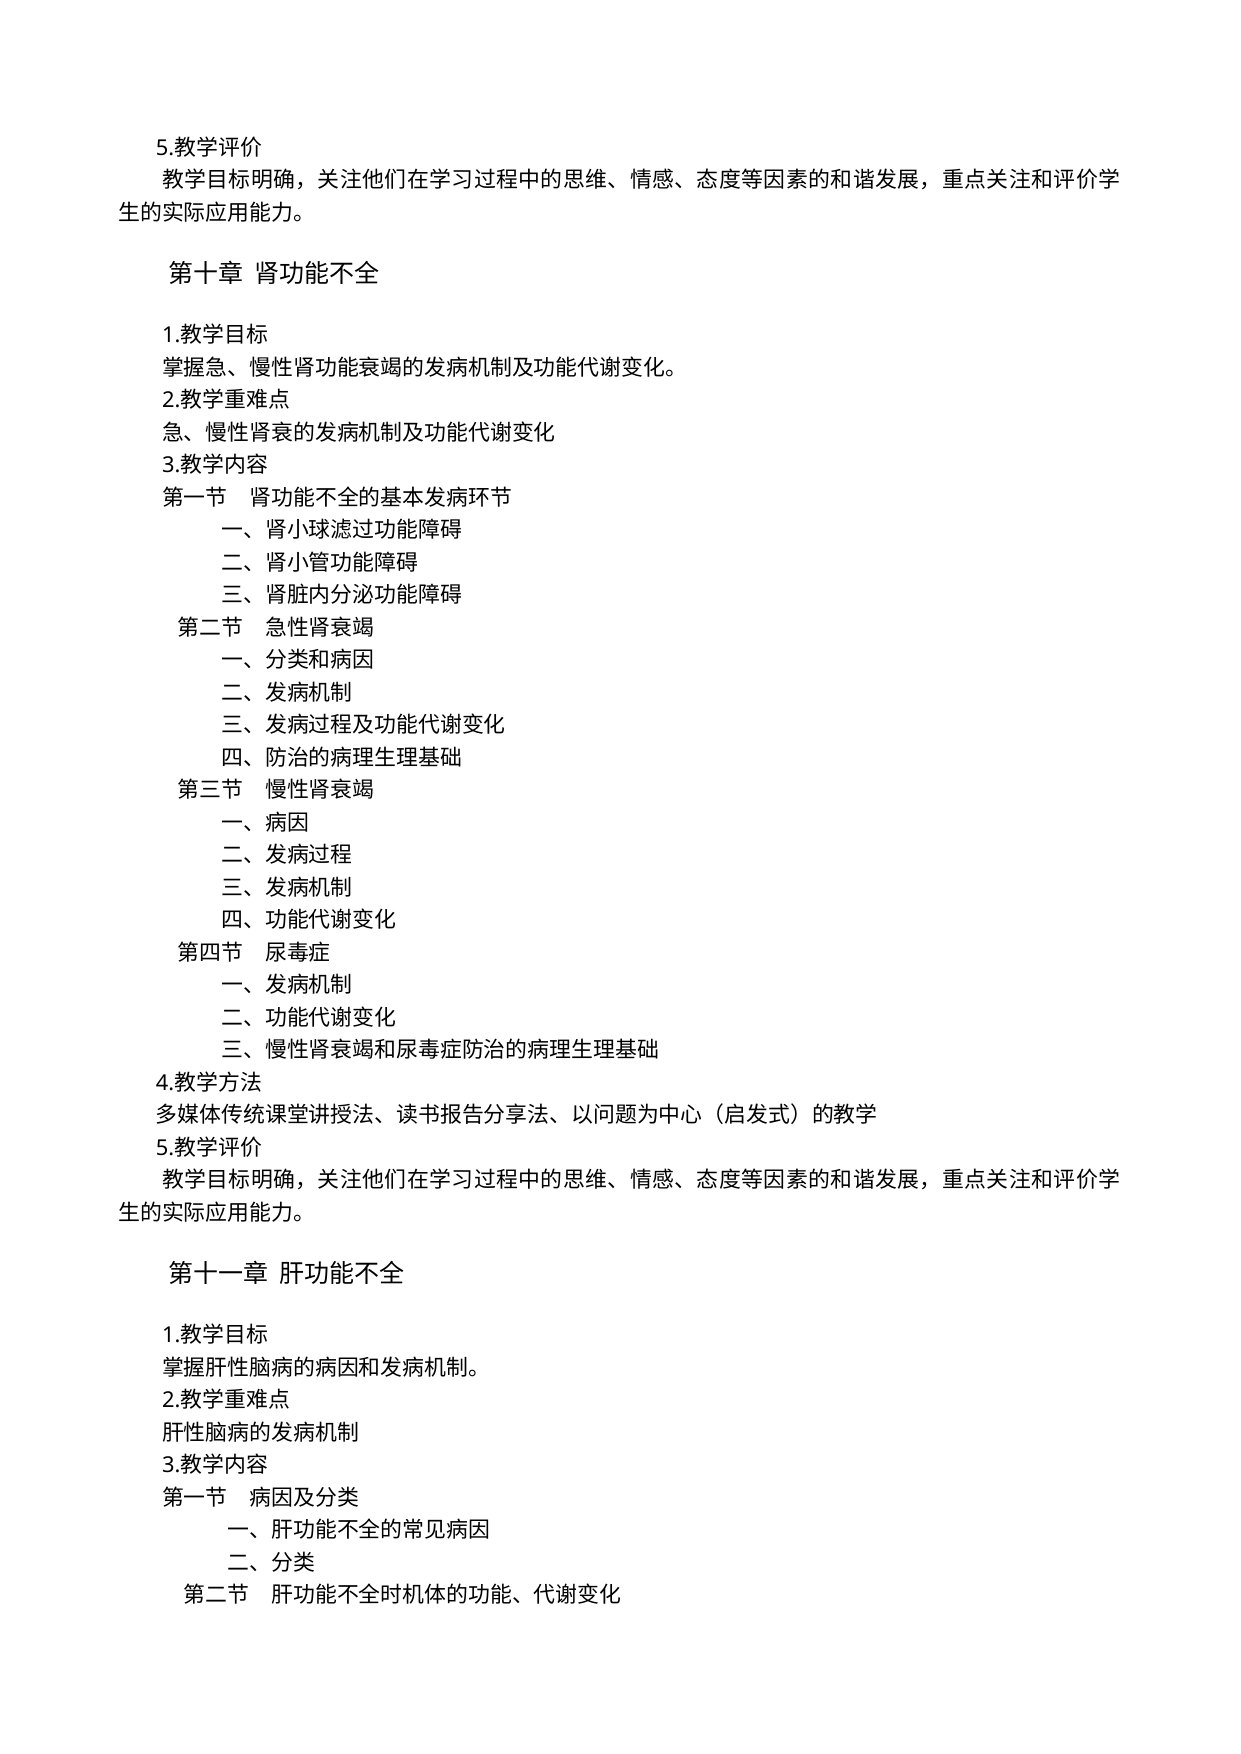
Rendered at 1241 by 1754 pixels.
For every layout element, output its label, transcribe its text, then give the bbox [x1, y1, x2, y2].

text 1.教学目标 [118, 1317, 1122, 1349]
text 第一节 肾功能不全的基本发病环节 [118, 479, 1122, 512]
text 5.教学评价 [156, 1129, 1122, 1162]
text 第四节 尿毒症 [156, 934, 1122, 967]
text 二、肾小管功能障碍 [156, 544, 1122, 577]
text 一、发病机制 [156, 967, 1122, 999]
text 三、发病机制 [156, 869, 1122, 902]
text 3.教学内容 [118, 447, 1122, 479]
text 第二节 急性肾衰竭 [156, 609, 1122, 642]
text 一、肾小球滤过功能障碍 [156, 512, 1122, 544]
text 多媒体传统课堂讲授法、读书报告分享法、以问题为中心（启发式）的教学 [156, 1097, 1122, 1129]
text 二、发病机制 [156, 674, 1122, 707]
text 2.教学重难点 [118, 1382, 1122, 1414]
text 第一节 病因及分类 [118, 1479, 1122, 1512]
text 二、分类 [118, 1544, 1122, 1577]
text 三、肾脏内分泌功能障碍 [156, 577, 1122, 609]
text 四、功能代谢变化 [156, 902, 1122, 934]
text 急、慢性肾衰的发病机制及功能代谢变化 [118, 414, 1122, 447]
text 四、防治的病理生理基础 [156, 739, 1122, 772]
text 三、发病过程及功能代谢变化 [156, 707, 1122, 739]
text 第十章 肾功能不全 [118, 239, 1157, 304]
text 掌握急、慢性肾功能衰竭的发病机制及功能代谢变化。 [118, 349, 1122, 382]
text 2.教学重难点 [118, 382, 1122, 414]
text 教学目标明确，关注他们在学习过程中的思维、情感、态度等因素的和谐发展，重点关注和评价学生的实际应用能力。 [118, 1162, 1122, 1227]
text 4.教学方法 [156, 1064, 1122, 1097]
text 第三节 慢性肾衰竭 [156, 772, 1122, 804]
text 二、发病过程 [156, 837, 1122, 869]
text 1.教学目标 [118, 317, 1122, 349]
text 肝性脑病的发病机制 [118, 1414, 1122, 1447]
text 一、病因 [156, 804, 1122, 837]
text 一、肝功能不全的常见病因 [118, 1512, 1122, 1544]
text 5.教学评价 [156, 129, 1122, 162]
text 二、功能代谢变化 [156, 999, 1122, 1032]
text 第二节 肝功能不全时机体的功能、代谢变化 [118, 1577, 1122, 1609]
text 掌握肝性脑病的病因和发病机制。 [118, 1349, 1122, 1382]
text 第十一章 肝功能不全 [118, 1239, 1157, 1304]
text 一、分类和病因 [156, 642, 1122, 674]
text 三、慢性肾衰竭和尿毒症防治的病理生理基础 [156, 1032, 1122, 1064]
text 3.教学内容 [118, 1447, 1122, 1479]
text 教学目标明确，关注他们在学习过程中的思维、情感、态度等因素的和谐发展，重点关注和评价学生的实际应用能力。 [118, 162, 1122, 227]
